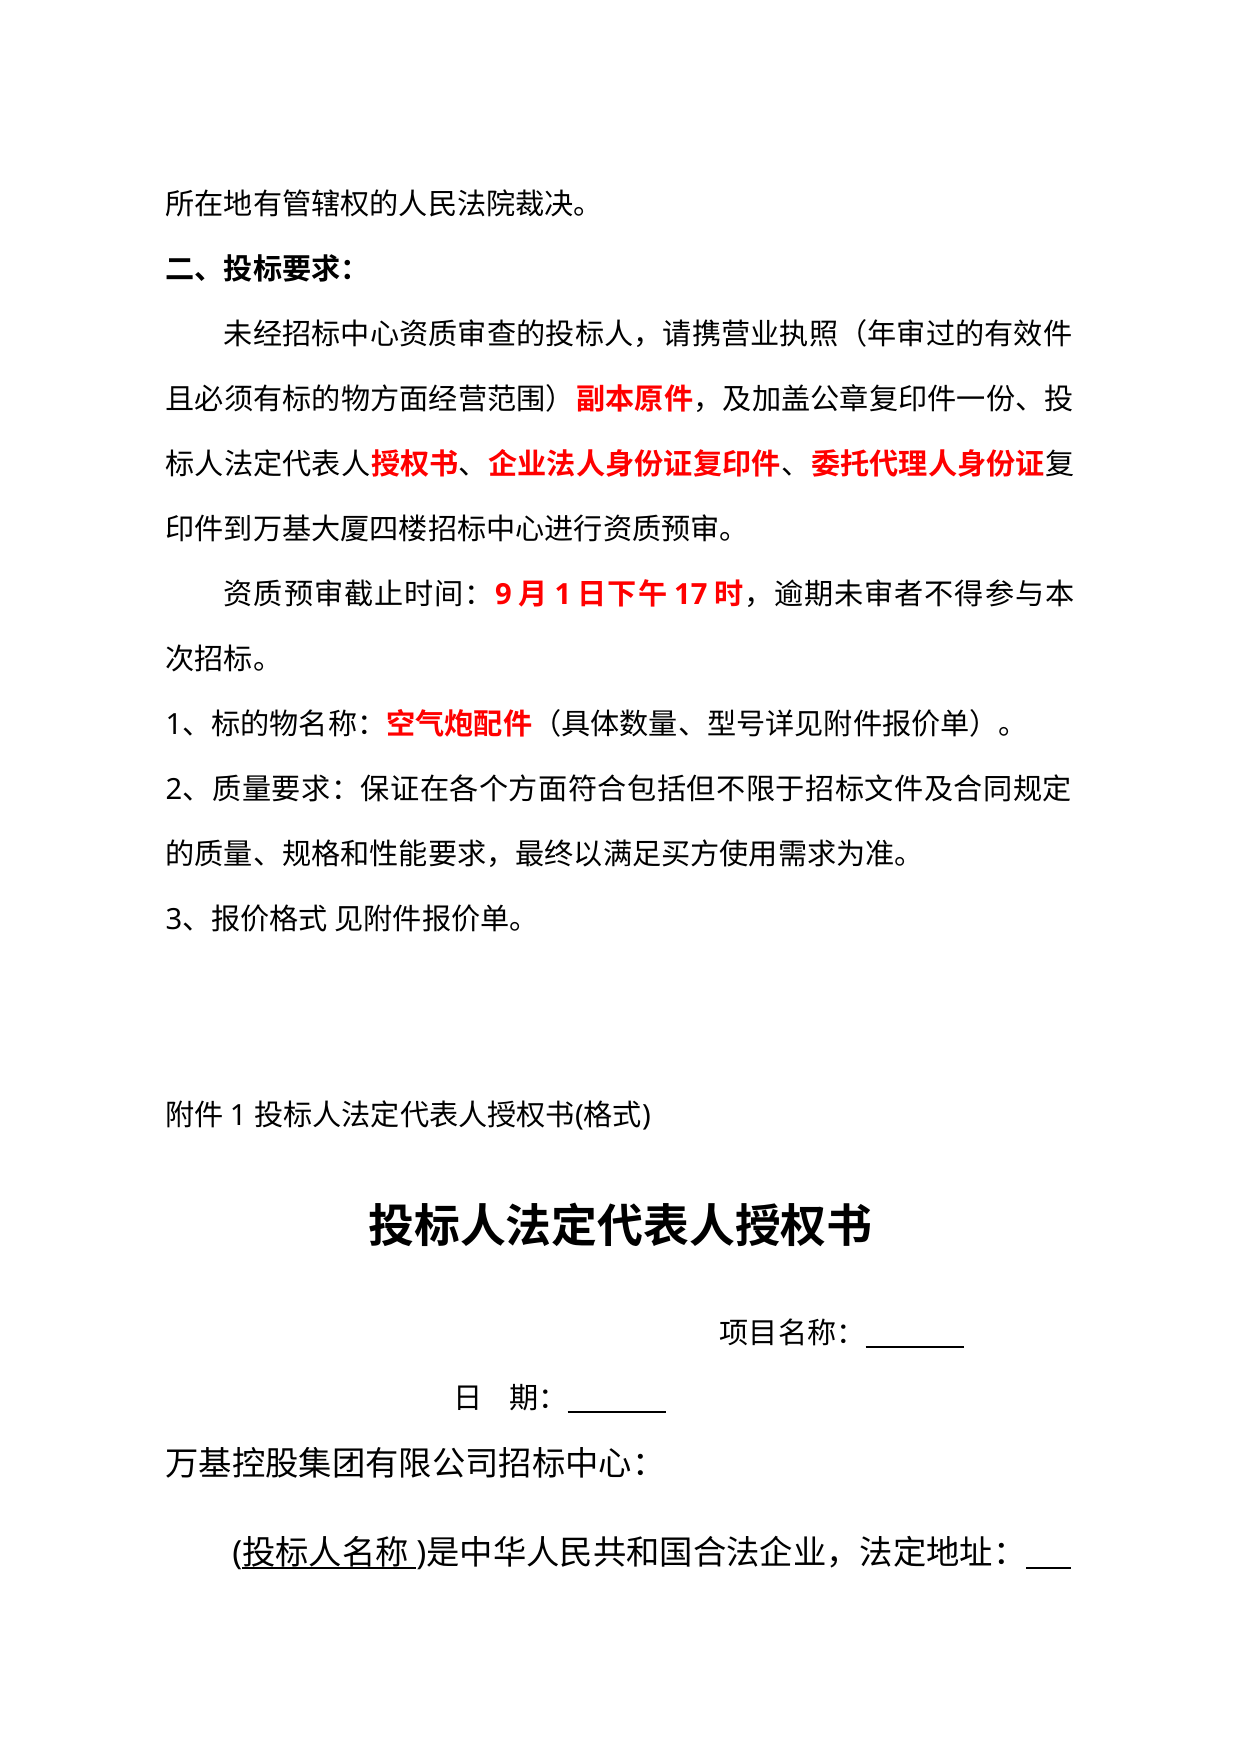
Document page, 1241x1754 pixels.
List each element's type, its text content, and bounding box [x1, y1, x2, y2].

title 投标人法定代表人授权书 [165, 1199, 1075, 1253]
text 二、投标要求： [165, 234, 1075, 299]
text 项目名称： [165, 1298, 1075, 1363]
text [165, 169, 1075, 234]
title 附件1 投标人法定代表人授权书(格式) [165, 1092, 1075, 1134]
text 1、标的物名称：空气炮配件（具体数量、型号详见附件报价单）。 [165, 689, 1075, 754]
text 未经招标中心资质审查的投标人，请携营业执照（年审过的有效件且必须有标的物方面经营范围）副本原件，及加盖公章复印件一份、投标人法定代表人授权书、企业法人身份证复印件、委托代理人身份证复印件到万基大厦四楼招标中心进行资质预审。 [165, 299, 1075, 559]
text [165, 1517, 1075, 1582]
text 3、报价格式 见附件报价单。 [165, 884, 1075, 949]
text 资质预审截止时间：9月1日下午17时，逾期未审者不得参与本次招标。 [165, 559, 1075, 689]
text 日 期： [165, 1363, 1075, 1428]
text 万基控股集团有限公司招标中心： [165, 1428, 1075, 1493]
text 2、质量要求：保证在各个方面符合包括但不限于招标文件及合同规定的质量、规格和性能要求，最终以满足买方使用需求为准。 [165, 754, 1075, 884]
